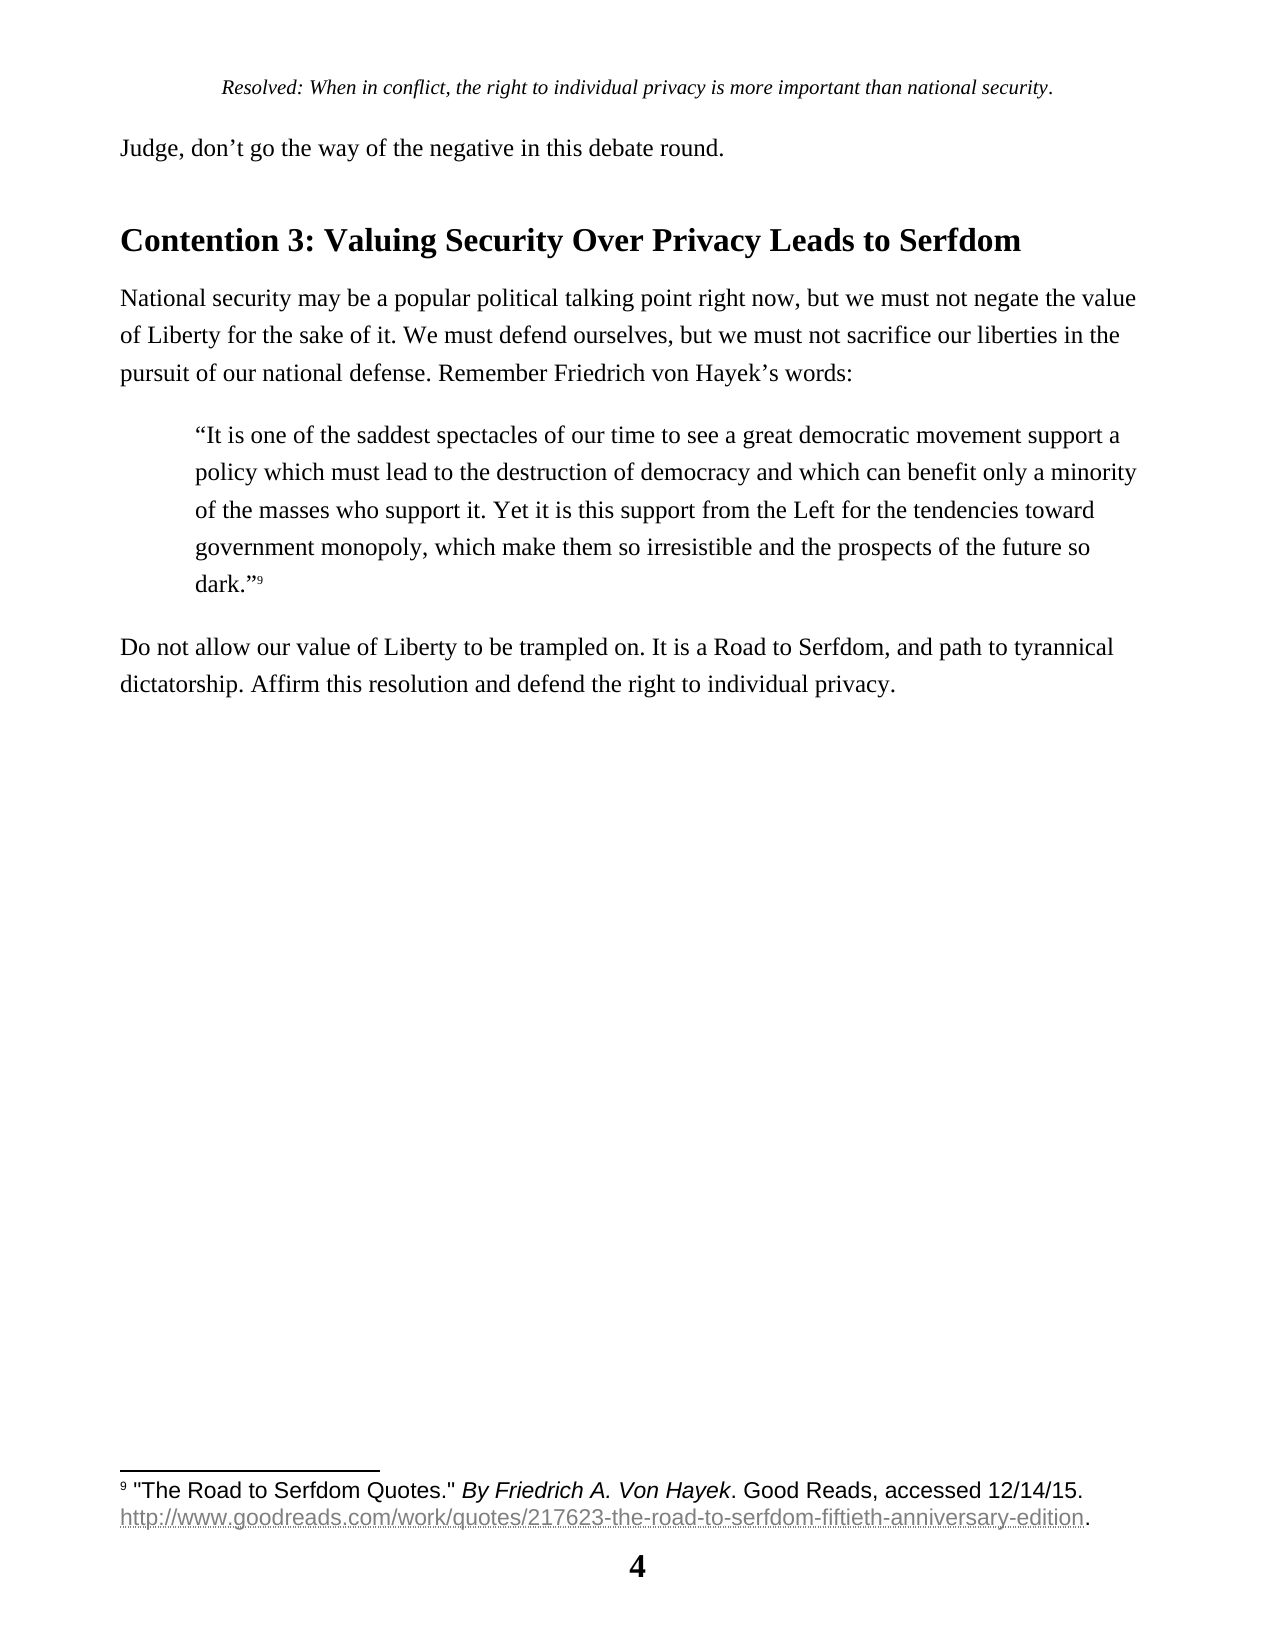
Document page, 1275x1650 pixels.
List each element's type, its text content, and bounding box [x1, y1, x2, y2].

text “It is one of the saddest spectacles of our time to see a great democratic movement support a policy which must lead to the destruction of democracy and which can benefit only a minority of the masses who support it. Yet it is this support from the Left for the tendencies toward government monopoly, which make them so irresistible and the prospects of the future so dark.” [195, 420, 1155, 598]
text Do not allow our value of Liberty to be trampled on. It is a Road to Serfdom, and path to tyrannical dictatorship. Affirm this resolution and defend the right to individual privacy. [120, 632, 1155, 698]
subtitle Contention 3: Valuing Security Over Privacy Leads to Serfdom [120, 220, 1155, 258]
text Judge, don’t go the way of the negative in this debate round. [120, 133, 1155, 161]
text National security may be a popular political talking point right now, but we must not negate the value of Liberty for the sake of it. We must defend ourselves, but we must not sacrifice our liberties in the pursuit of our national defense. Remember Friedrich von Hayek’s words: [120, 283, 1155, 387]
